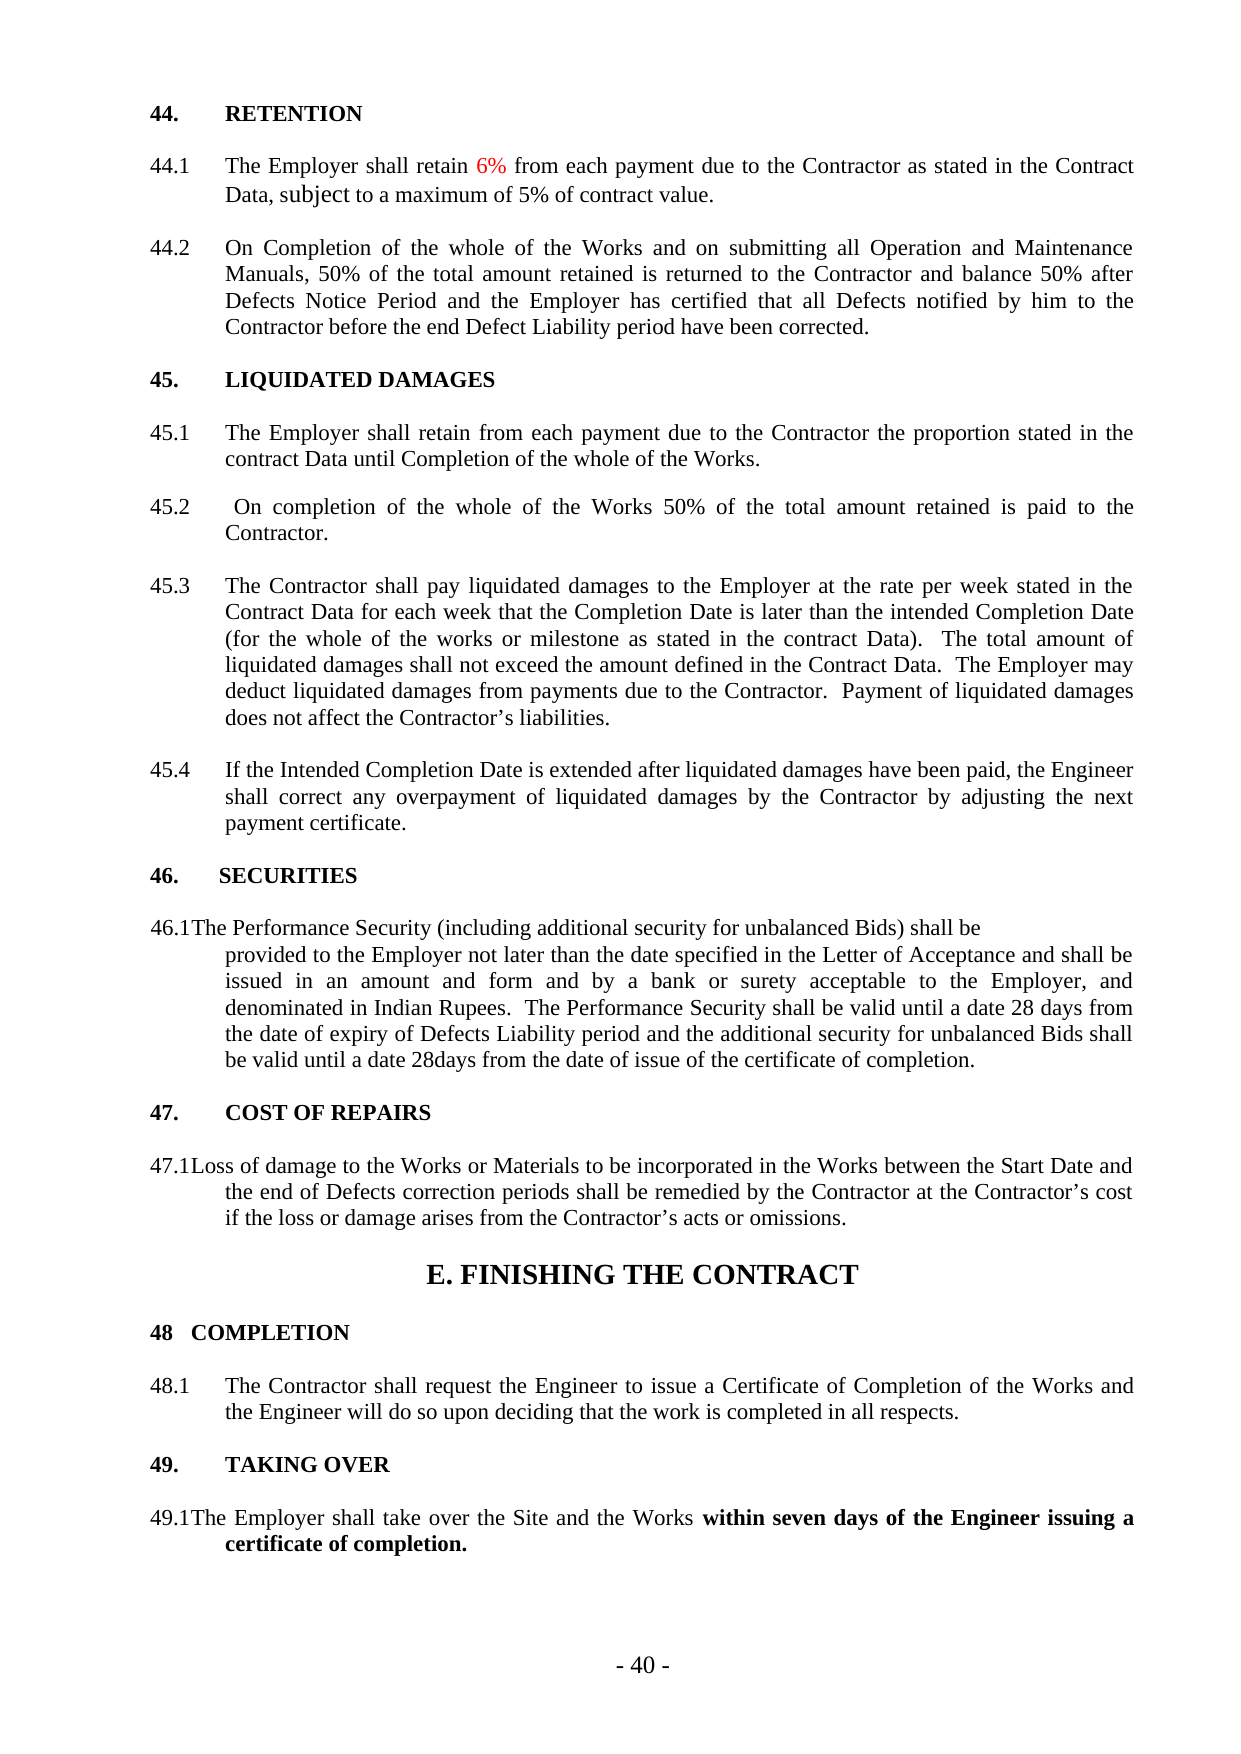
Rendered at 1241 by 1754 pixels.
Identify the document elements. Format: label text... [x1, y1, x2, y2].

text 45.4 If the Intended Completion Date is extended after liquidated damages have been paid, the Engineer shall correct any overpayment of liquidated damages by the Contractor by adjusting the next payment certificate. [150, 756, 1135, 835]
text 44.1 The Employer shall retain 6% from each payment due to the Contractor as stated in the Contract Data, subject to a maximum of 5% of contract value. [150, 153, 1135, 208]
text 47. COST OF REPAIRS [150, 1099, 1135, 1125]
text 44.2 On Completion of the whole of the Works and on submitting all Operation and Maintenance Manuals, 50% of the total amount retained is returned to the Contractor and balance 50% after Defects Notice Period and the Employer has certified that all Defects notified by him to the Contractor before the end Defect Liability period have been corrected. [150, 234, 1135, 339]
text 48.1 The Contractor shall request the Engineer to issue a Certificate of Completion of the Works and the Engineer will do so upon deciding that the work is completed in all respects. [150, 1372, 1135, 1425]
text 46. SECURITIES [150, 862, 1135, 888]
text 44. RETENTION [150, 100, 1135, 126]
list The Employer shall take over the Site and the Works within seven days of the Engineer issuing a certificate of completion. [150, 1504, 1135, 1557]
list Loss of damage to the Works or Materials to be incorporated in the Works between the Start Date and the end of Defects correction periods shall be remedied by the Contractor at the Contractor’s cost if the loss or damage arises from the Contractor’s acts or omissions. [150, 1152, 1135, 1231]
text 45.3 The Contractor shall pay liquidated damages to the Employer at the rate per week stated in the Contract Data for each week that the Completion Date is later than the intended Completion Date (for the whole of the works or milestone as stated in the contract Data). The total amount of liquidated damages shall not exceed the amount defined in the Contract Data. The Employer may deduct liquidated damages from payments due to the Contractor. Payment of liquidated damages does not affect the Contractor’s liabilities. [150, 572, 1135, 730]
list The Performance Security (including additional security for unbalanced Bids) shall be [150, 914, 1135, 941]
text E. FINISHING THE CONTRACT [150, 1257, 1135, 1291]
text 45.2 On completion of the whole of the Works 50% of the total amount retained is paid to the Contractor. [150, 493, 1135, 546]
text 49. TAKING OVER [150, 1451, 1135, 1477]
text 45.1 The Employer shall retain from each payment due to the Contractor the proportion stated in the contract Data until Completion of the whole of the Works. [150, 418, 1135, 471]
text 45. LIQUIDATED DAMAGES [150, 366, 1135, 392]
list COMPLETION [150, 1319, 1135, 1346]
text provided to the Employer not later than the date specified in the Letter of Acceptance and shall be issued in an amount and form and by a bank or surety acceptable to the Employer, and denominated in Indian Rupees. The Performance Security shall be valid until a date 28 days from the date of expiry of Defects Liability period and the additional security for unbalanced Bids shall be valid until a date 28days from the date of issue of the certificate of completion. [225, 941, 1135, 1073]
